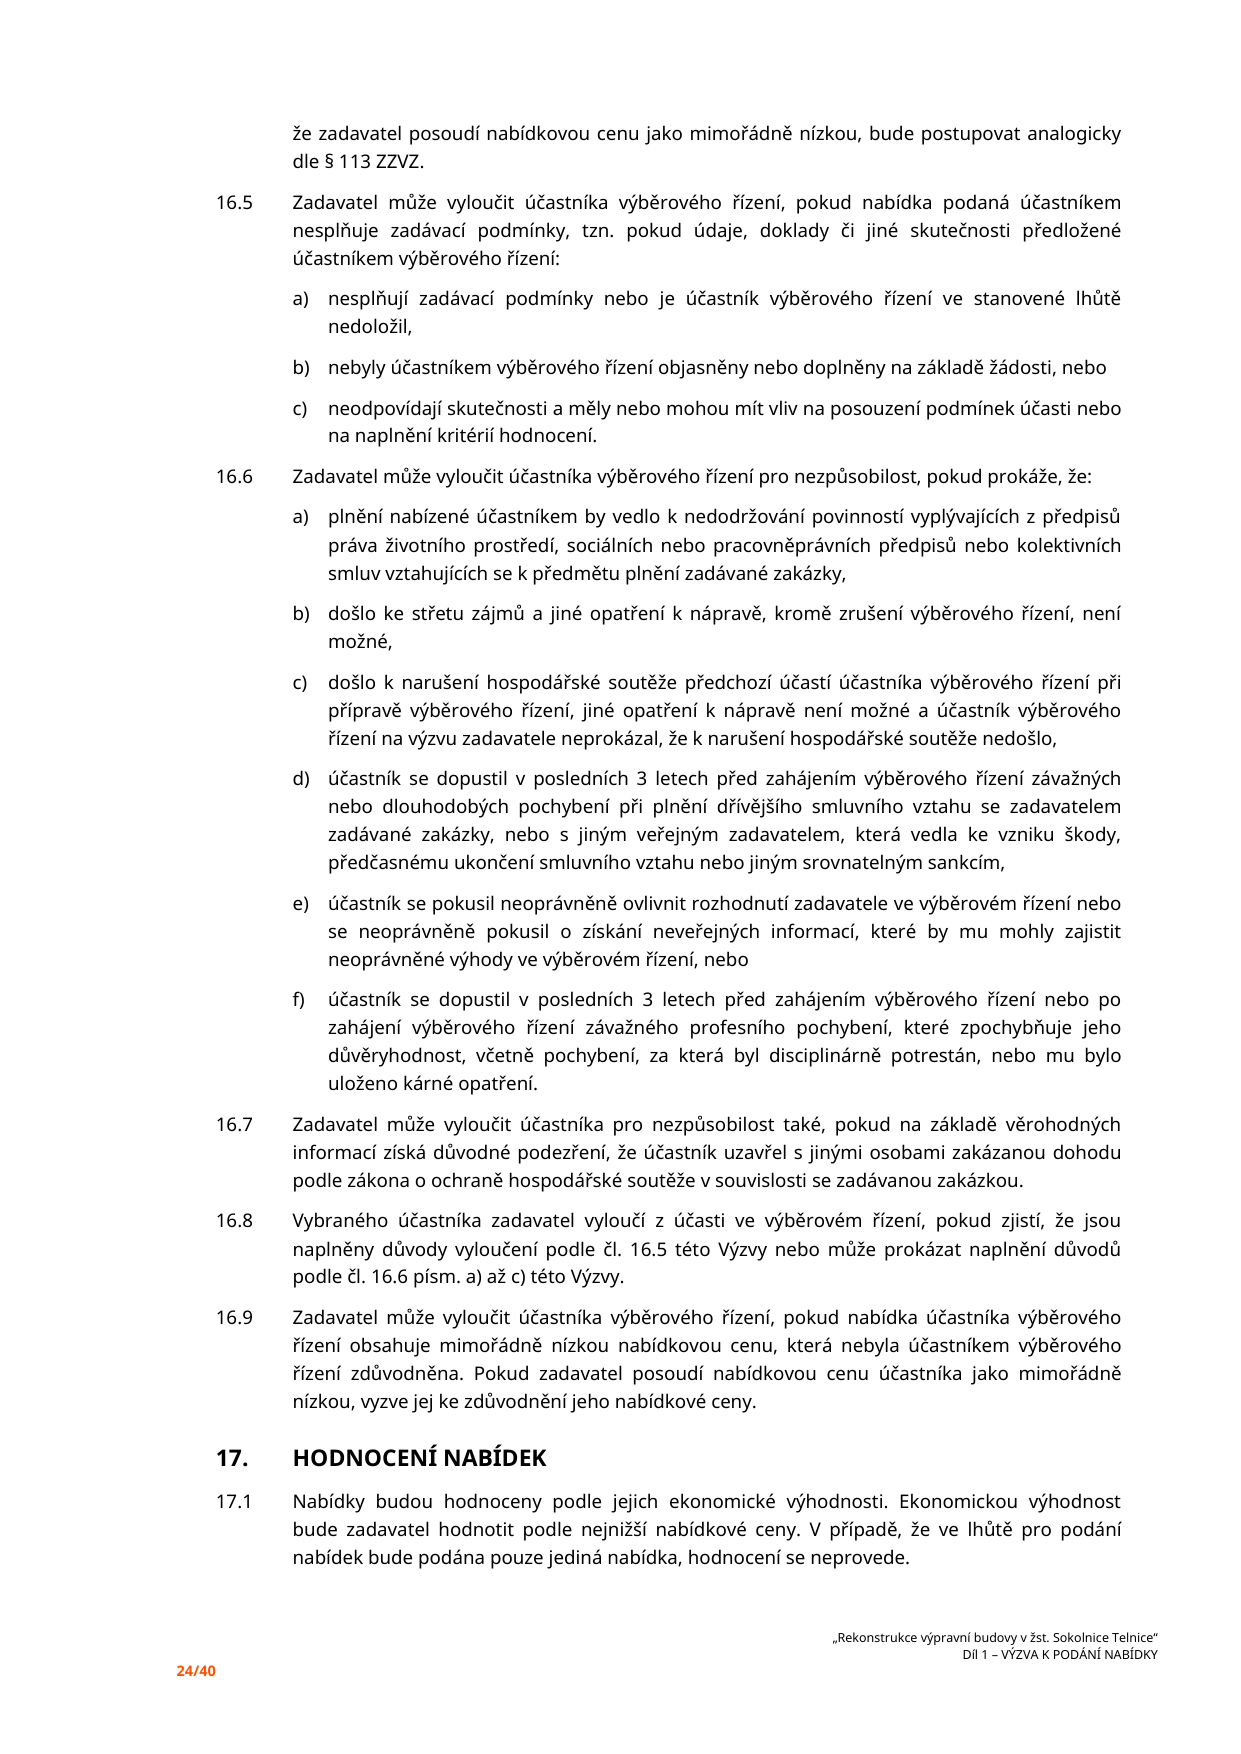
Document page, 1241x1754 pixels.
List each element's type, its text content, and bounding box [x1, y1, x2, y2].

list nebyly účastníkem výběrového řízení objasněny nebo doplněny na základě žádosti, nebo [292, 354, 1122, 380]
list došlo k narušení hospodářské soutěže předchozí účastí účastníka výběrového řízení při přípravě výběrového řízení, jiné opatření k nápravě není možné a účastník výběrového řízení na výzvu zadavatele neprokázal, že k narušení hospodářské soutěže nedošlo, [292, 669, 1122, 751]
list účastník se dopustil v posledních 3 letech před zahájením výběrového řízení nebo po zahájení výběrového řízení závažného profesního pochybení, které zpochybňuje jeho důvěryhodnost, včetně pochybení, za která byl disciplinárně potrestán, nebo mu bylo uloženo kárné opatření. [292, 987, 1122, 1096]
text Vybraného účastníka zadavatel vyloučí z účasti ve výběrovém řízení, pokud zjistí, že jsou naplněny důvody vyloučení podle čl. 16.5 této Výzvy nebo může prokázat naplnění důvodů podle čl. 16.6 písm. a) až c) této Výzvy. [216, 1208, 1122, 1289]
list nesplňují zadávací podmínky nebo je účastník výběrového řízení ve stanovené lhůtě nedoložil, [292, 286, 1122, 339]
list došlo ke střetu zájmů a jiné opatření k nápravě, kromě zrušení výběrového řízení, není možné, [292, 600, 1122, 654]
text Zadavatel může vyloučit účastníka výběrového řízení, pokud nabídka účastníka výběrového řízení obsahuje mimořádně nízkou nabídkovou cenu, která nebyla účastníkem výběrového řízení zdůvodněna. Pokud zadavatel posoudí nabídkovou cenu účastníka jako mimořádně nízkou, vyzve jej ke zdůvodnění jeho nabídkové ceny. [216, 1304, 1122, 1414]
text Zadavatel může vyloučit účastníka výběrového řízení, pokud nabídka podaná účastníkem nesplňuje zadávací podmínky, tzn. pokud údaje, doklady či jiné skutečnosti předložené účastníkem výběrového řízení: [216, 189, 1122, 271]
list neodpovídají skutečnosti a měly nebo mohou mít vliv na posouzení podmínek účasti nebo na naplnění kritérií hodnocení. [292, 395, 1122, 448]
text HODNOCENÍ NABÍDEK [216, 1441, 1122, 1473]
text Zadavatel může vyloučit účastníka pro nezpůsobilost také, pokud na základě věrohodných informací získá důvodné podezření, že účastník uzavřel s jinými osobami zakázanou dohodu podle zákona o ochraně hospodářské soutěže v souvislosti se zadávanou zakázkou. [216, 1111, 1122, 1193]
list účastník se dopustil v posledních 3 letech před zahájením výběrového řízení závažných nebo dlouhodobých pochybení při plnění dřívějšího smluvního vztahu se zadavatelem zadávané zakázky, nebo s jiným veřejným zadavatelem, která vedla ke vzniku škody, předčasnému ukončení smluvního vztahu nebo jiným srovnatelným sankcím, [292, 766, 1122, 875]
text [216, 121, 1122, 174]
list účastník se pokusil neoprávněně ovlivnit rozhodnutí zadavatele ve výběrovém řízení nebo se neoprávněně pokusil o získání neveřejných informací, které by mu mohly zajistit neoprávněné výhody ve výběrovém řízení, nebo [292, 890, 1122, 972]
text Zadavatel může vyloučit účastníka výběrového řízení pro nezpůsobilost, pokud prokáže, že: [216, 463, 1122, 489]
text Nabídky budou hodnoceny podle jejich ekonomické výhodnosti. Ekonomickou výhodnost bude zadavatel hodnotit podle nejnižší nabídkové ceny. V případě, že ve lhůtě pro podání nabídek bude podána pouze jediná nabídka, hodnocení se neprovede. [216, 1488, 1122, 1570]
list plnění nabízené účastníkem by vedlo k nedodržování povinností vyplývajících z předpisů práva životního prostředí, sociálních nebo pracovněprávních předpisů nebo kolektivních smluv vztahujících se k předmětu plnění zadávané zakázky, [292, 504, 1122, 585]
